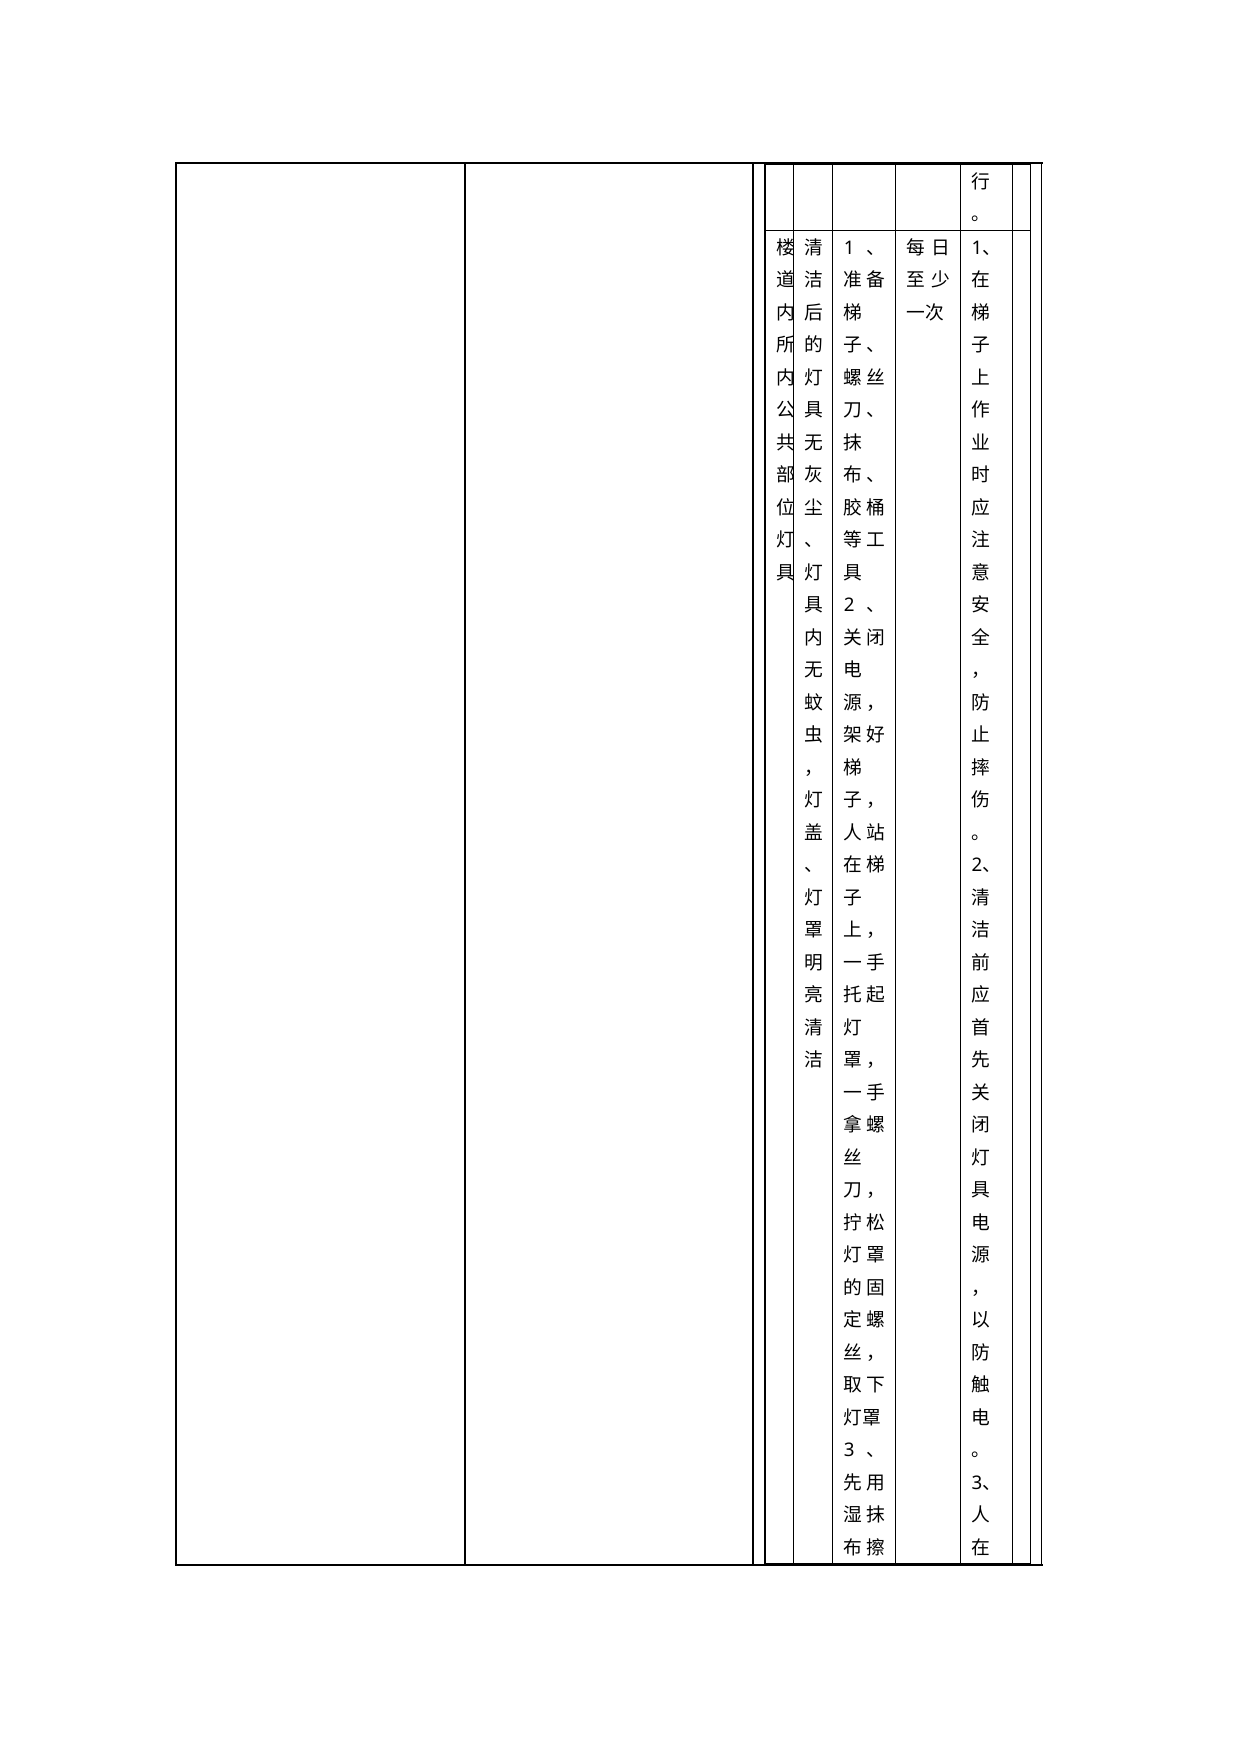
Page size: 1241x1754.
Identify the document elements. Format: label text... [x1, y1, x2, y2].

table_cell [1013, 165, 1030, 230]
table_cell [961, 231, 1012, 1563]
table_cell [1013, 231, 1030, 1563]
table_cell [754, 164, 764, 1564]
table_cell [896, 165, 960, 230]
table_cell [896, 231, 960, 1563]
table_cell [466, 164, 752, 1564]
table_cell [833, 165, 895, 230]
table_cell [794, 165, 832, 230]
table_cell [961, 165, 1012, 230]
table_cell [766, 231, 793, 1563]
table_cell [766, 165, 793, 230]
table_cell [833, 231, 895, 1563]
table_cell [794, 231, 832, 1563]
table_cell 1 [177, 164, 464, 1564]
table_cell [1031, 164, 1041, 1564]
